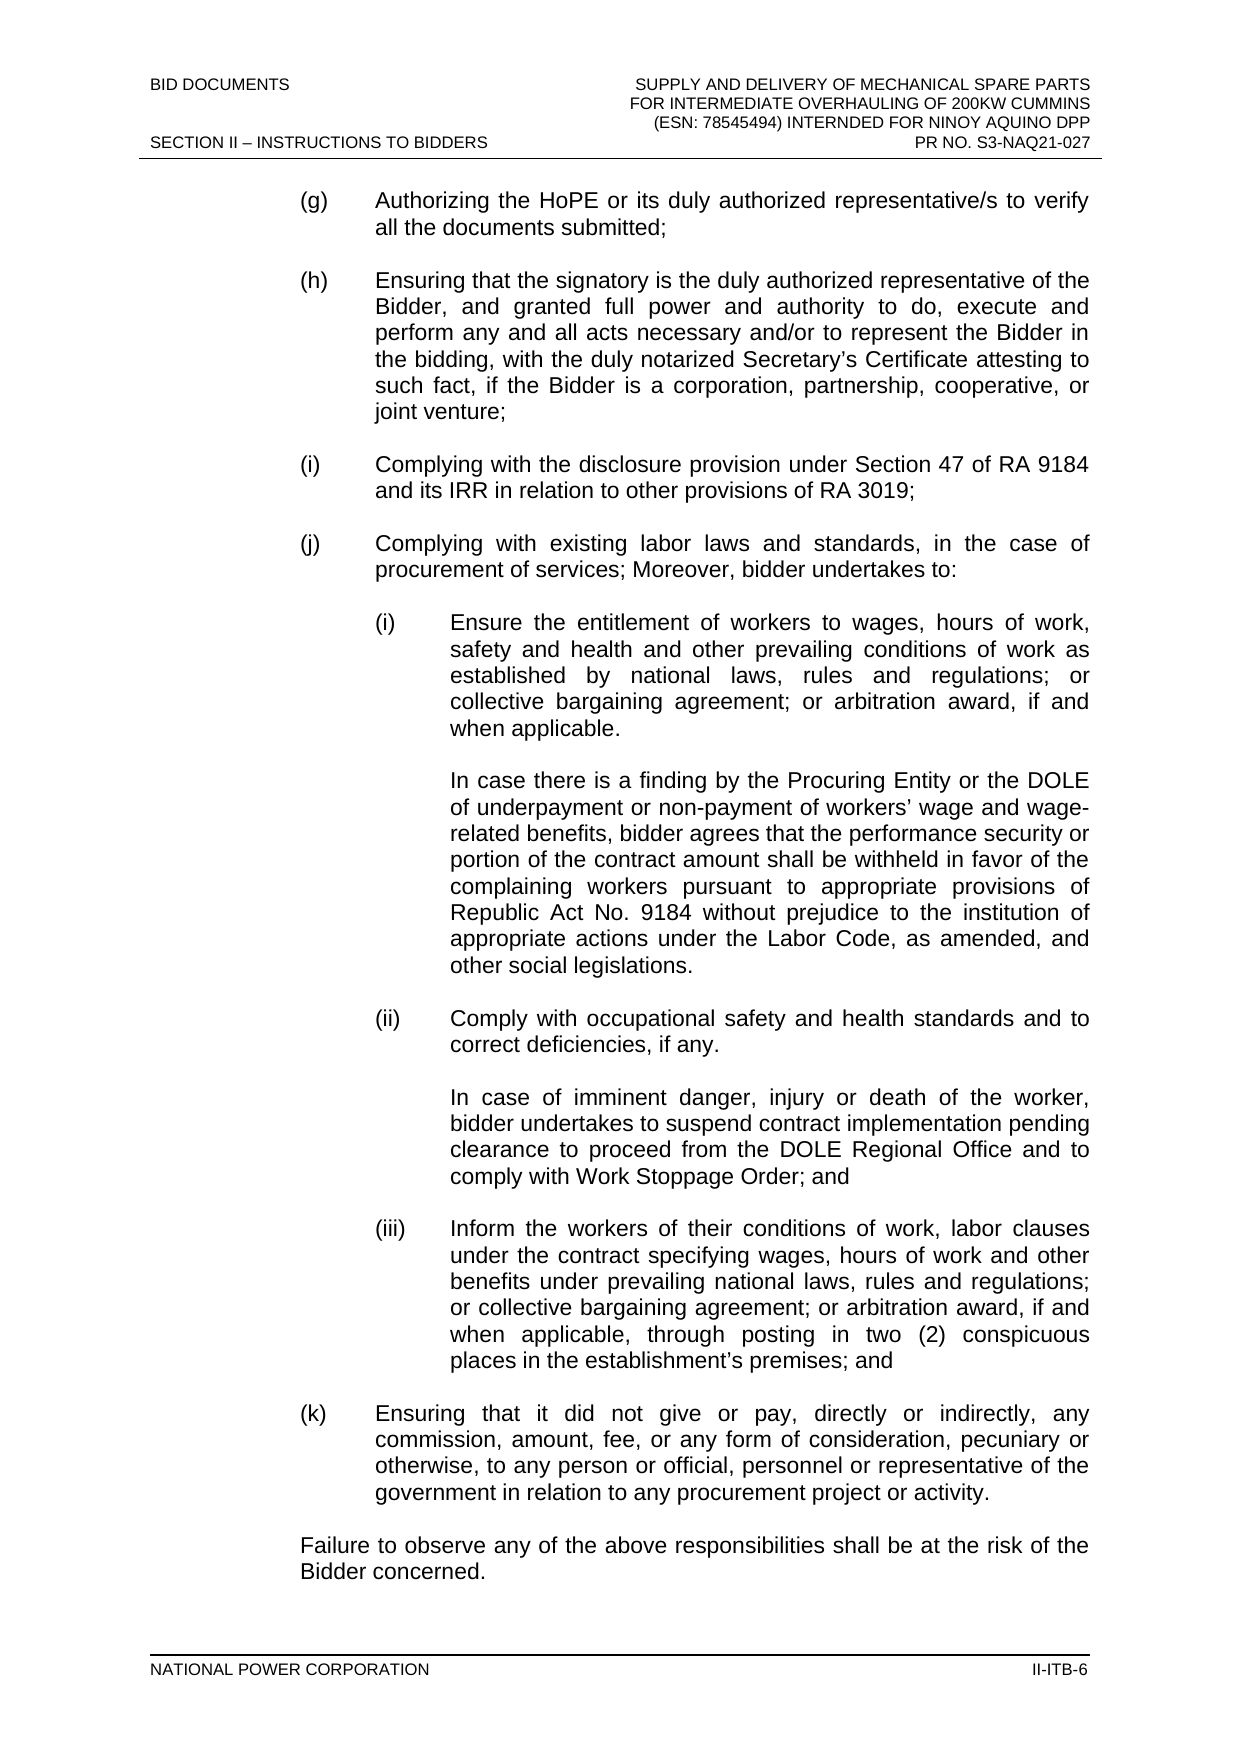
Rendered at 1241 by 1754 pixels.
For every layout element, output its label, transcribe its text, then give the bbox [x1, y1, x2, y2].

list Ensuring that it did not give or pay, directly or indirectly, any commission, amount, fee, or any form of consideration, pecuniary or otherwise, to any person or official, personnel or representative of the government in relation to any procurement project or activity. [300, 1400, 1090, 1505]
list Ensure the entitlement of workers to wages, hours of work, safety and health and other prevailing conditions of work as established by national laws, rules and regulations; or collective bargaining agreement; or arbitration award, if and when applicable. [375, 609, 1090, 741]
list Authorizing the HoPE or its duly authorized representative/s to verify all the documents submitted; [300, 187, 1090, 240]
list Ensuring that the signatory is the duly authorized representative of the Bidder, and granted full power and authority to do, execute and perform any and all acts necessary and/or to represent the Bidder in the bidding, with the duly notarized Secretary’s Certificate attesting to such fact, if the Bidder is a corporation, partnership, cooperative, or joint venture; [300, 267, 1090, 425]
text Failure to observe any of the above responsibilities shall be at the risk of the Bidder concerned. [300, 1532, 1090, 1584]
list Comply with occupational safety and health standards and to correct deficiencies, if any. [375, 1004, 1090, 1057]
list Complying with the disclosure provision under Section 47 of RA 9184 and its IRR in relation to other provisions of RA 3019; [300, 451, 1090, 504]
list Complying with existing labor laws and standards, in the case of procurement of services; Moreover, bidder undertakes to: [300, 530, 1090, 583]
text In case there is a finding by the Procuring Entity or the DOLE of underpayment or non-payment of workers’ wage and wage-related benefits, bidder agrees that the performance security or portion of the contract amount shall be withheld in favor of the complaining workers pursuant to appropriate provisions of Republic Act No. 9184 without prejudice to the institution of appropriate actions under the Labor Code, as amended, and other social legislations. [450, 767, 1090, 978]
list Inform the workers of their conditions of work, labor clauses under the contract specifying wages, hours of work and other benefits under prevailing national laws, rules and regulations; or collective bargaining agreement; or arbitration award, if and when applicable, through posting in two (2) conspicuous places in the establishment’s premises; and [375, 1215, 1090, 1373]
text In case of imminent danger, injury or death of the worker, bidder undertakes to suspend contract implementation pending clearance to proceed from the DOLE Regional Office and to comply with Work Stoppage Order; and [450, 1083, 1090, 1189]
